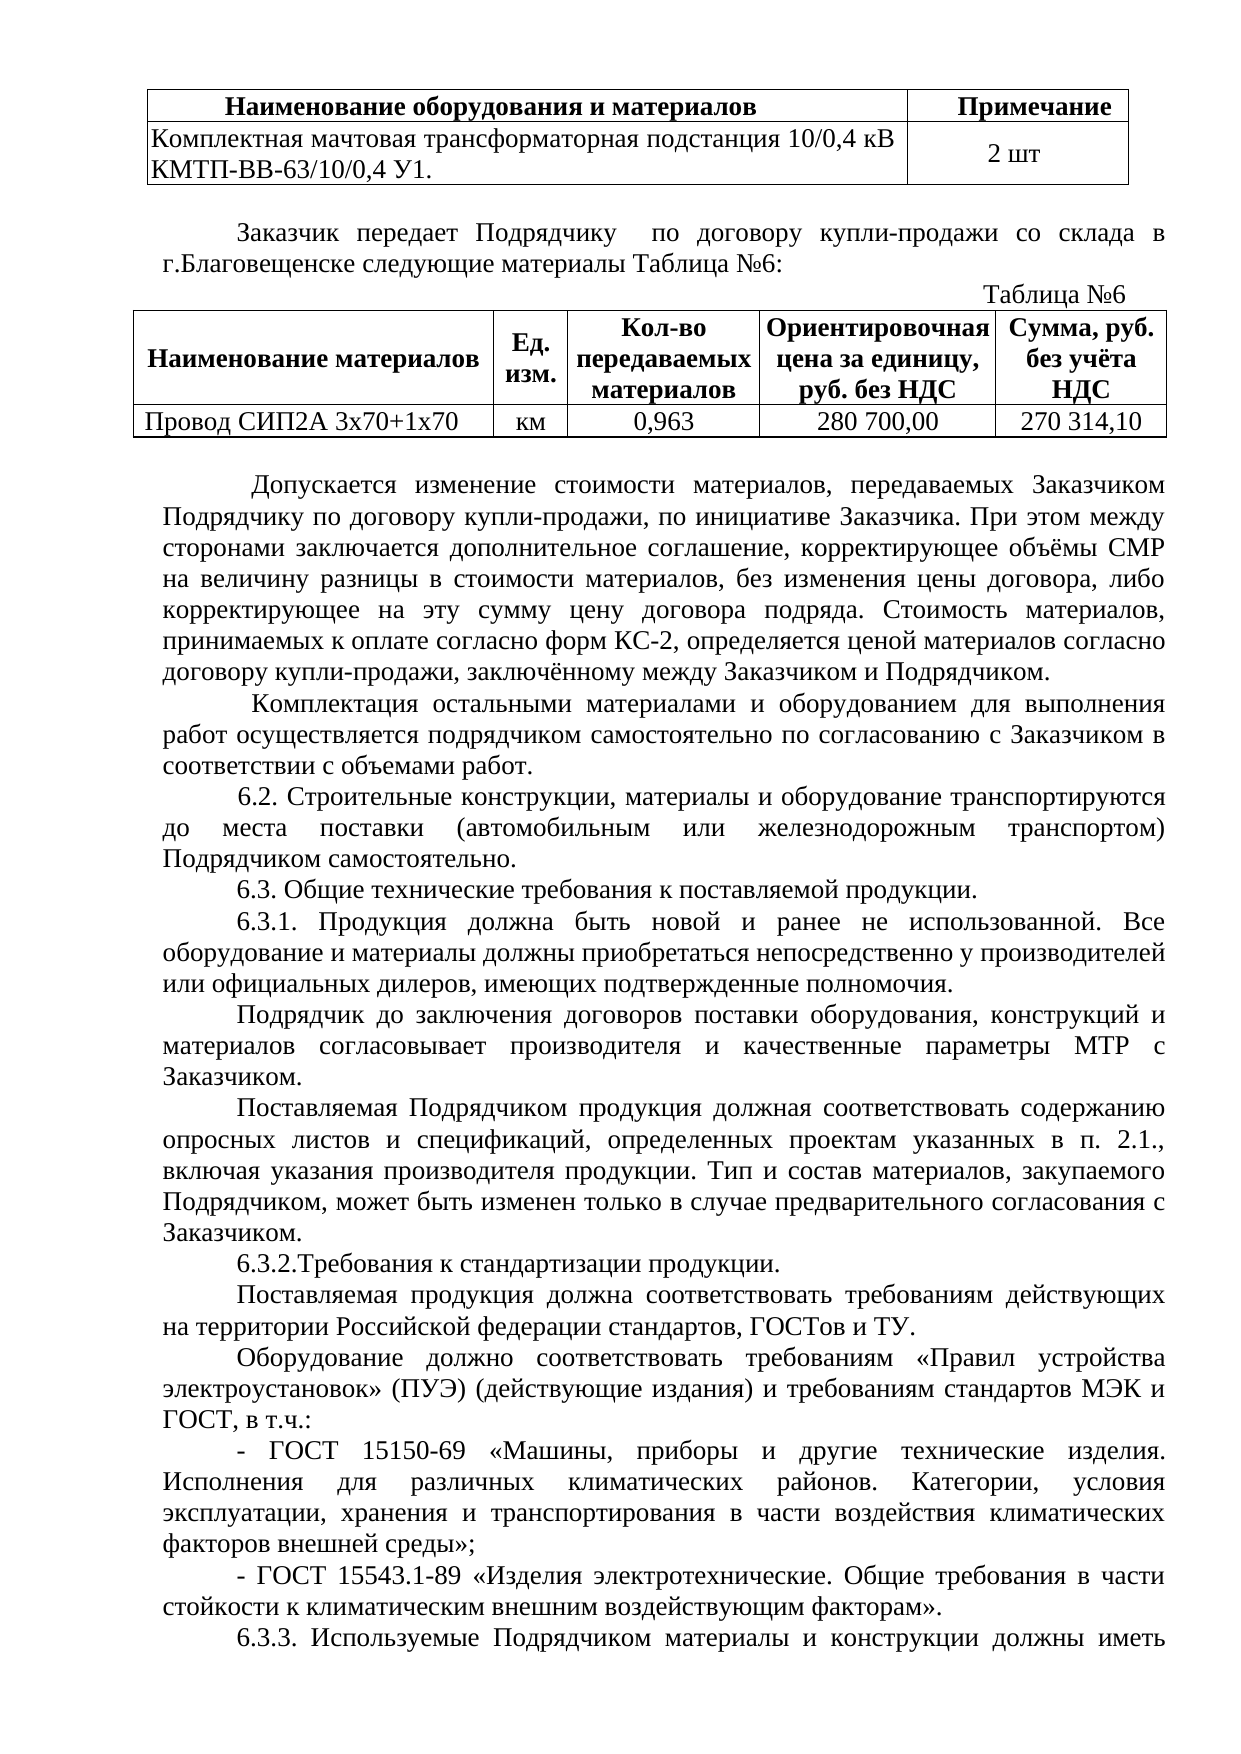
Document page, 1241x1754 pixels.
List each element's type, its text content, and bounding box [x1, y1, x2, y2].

list Подрядчик до заключения договоров поставки оборудования, конструкций и материалов согласовывает производителя и качественные параметры МТР с Заказчиком. [162, 998, 1167, 1092]
text - ГОСТ 15150-69 «Машины, приборы и другие технические изделия. Исполнения для различных климатических районов. Категории, условия эксплуатации, хранения и транспортирования в части воздействия климатических факторов внешней среды»; [162, 1434, 1167, 1559]
table_cell Провод СИП2А 3х70+1х70 [134, 405, 493, 436]
table_header Наименование материалов [134, 311, 493, 404]
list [162, 1621, 1167, 1652]
table_header Сумма, руб. без учёта НДС [996, 311, 1166, 404]
table_cell 270 314,10 [996, 405, 1166, 436]
table_header Кол-во передаваемых материалов [568, 311, 759, 404]
table_cell Комплектная мачтовая трансформаторная подстанция 10/0,4 кВ КМТП-ВВ-63/10/0,4 У1. [148, 122, 907, 184]
table_cell 280 700,00 [760, 405, 995, 436]
text - ГОСТ 15543.1-89 «Изделия электротехнические. Общие требования в части стойкости к климатическим внешним воздействующим факторам». [162, 1559, 1167, 1621]
table_cell 2 шт [908, 122, 1128, 184]
table_header Наименование оборудования и материалов [148, 90, 907, 121]
text Оборудование должно соответствовать требованиям «Правил устройства электроустановок» (ПУЭ) (действующие издания) и требованиям стандартов МЭК и ГОСТ, в т.ч.: [162, 1341, 1167, 1434]
table_cell км [494, 405, 567, 436]
text Комплектация остальными материалами и оборудованием для выполнения работ осуществляется подрядчиком самостоятельно по согласованию с Заказчиком в соответствии с объемами работ. [162, 687, 1167, 780]
table_cell 0,963 [568, 405, 759, 436]
table_header Ориентировочная цена за единицу, руб. без НДС [760, 311, 995, 404]
text Допускается изменение стоимости материалов, передаваемых Заказчиком Подрядчику по договору купли-продажи, по инициативе Заказчика. При этом между сторонами заключается дополнительное соглашение, корректирующее объёмы СМР на величину разницы в стоимости материалов, без изменения цены договора, либо корректирующее на эту сумму цену договора подряда. Стоимость материалов, принимаемых к оплате согласно форм КС-2, определяется ценой материалов согласно договору купли-продажи, заключённому между Заказчиком и Подрядчиком. [162, 469, 1167, 687]
list Поставляемая Подрядчиком продукция должная соответствовать содержанию опросных листов и спецификаций, определенных проектам указанных в п. 2.1., включая указания производителя продукции. Тип и состав материалов, закупаемого Подрядчиком, может быть изменен только в случае предварительного согласования с Заказчиком. [162, 1092, 1167, 1247]
text 6.2. Строительные конструкции, материалы и оборудование транспортируются до места поставки (автомобильным или железнодорожным транспортом) Подрядчиком самостоятельно. [162, 780, 1167, 873]
table_header Ед. изм. [494, 311, 567, 404]
list 6.3.1. Продукция должна быть новой и ранее не использованной. Все оборудование и материалы должны приобретаться непосредственно у производителей или официальных дилеров, имеющих подтвержденные полномочия. [162, 905, 1167, 998]
text Поставляемая продукция должна соответствовать требованиям действующих на территории Российской федерации стандартов, ГОСТов и ТУ. [162, 1278, 1167, 1341]
text 6.3.2.Требования к стандартизации продукции. [162, 1247, 1167, 1278]
text Таблица №6 [162, 279, 1167, 310]
table_header Примечание [908, 90, 1128, 121]
text Заказчик передает Подрядчику по договору купли-продажи со склада в г.Благовещенске следующие материалы Таблица №6: [162, 216, 1167, 279]
text 6.3. Общие технические требования к поставляемой продукции. [162, 873, 1167, 905]
